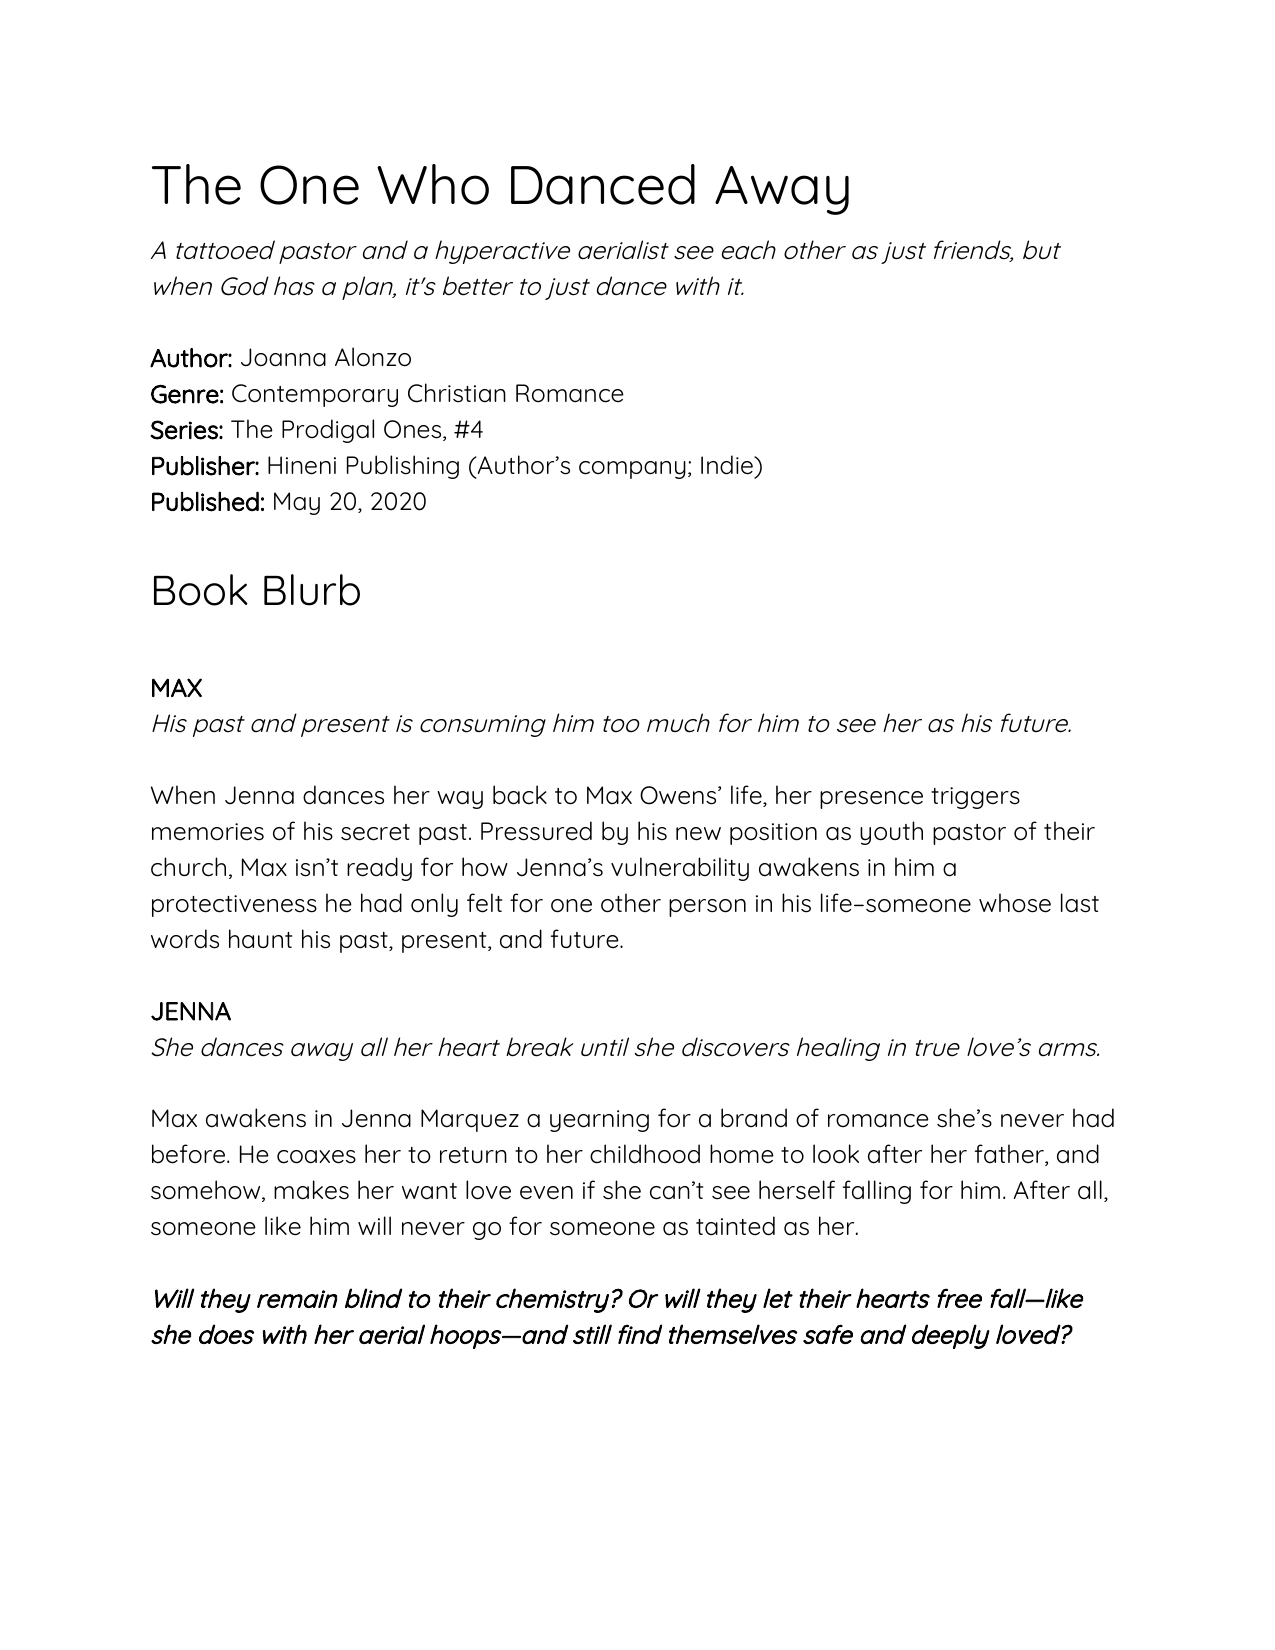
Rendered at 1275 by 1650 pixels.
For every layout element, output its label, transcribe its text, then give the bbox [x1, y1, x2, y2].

text MAX His past and present is consuming him too much for him to see her as his future. [150, 672, 1125, 775]
title The One Who Danced Away [150, 150, 1125, 218]
text Series: The Prodigal Ones, #4 [150, 414, 1125, 445]
text Max awakens in Jenna Marquez a yearning for a brand of romance she’s never had before. He coaxes her to return to her childhood home to look after her father, and somehow, makes her want love even if she can’t see herself falling for him. After all, someone like him will never go for someone as tainted as her. Will they remain blind to their chemistry? Or will they let their hearts free fall—like she does with her aerial hoops—and still find themselves safe and deeply loved? [150, 1103, 1125, 1350]
subtitle Book Blurb [150, 563, 1125, 615]
text A tattooed pastor and a hyperactive aerialist see each other as just friends, but when God has a plan, it's better to just dance with it. [150, 234, 1125, 301]
text Genre: Contemporary Christian Romance [150, 378, 1125, 409]
text Author: Joanna Alonzo [150, 342, 1125, 373]
text When Jenna dances her way back to Max Owens’ life, her presence triggers memories of his secret past. Pressured by his new position as youth pastor of their church, Max isn’t ready for how Jenna’s vulnerability awakens in him a protectiveness he had only felt for one other person in his life–someone whose last words haunt his past, present, and future. JENNA She dances away all her heart break until she discovers healing in true love’s arms. [150, 779, 1125, 1098]
text Published: May 20, 2020 [150, 486, 1125, 517]
text Publisher: Hineni Publishing (Author’s company; Indie) [150, 450, 1125, 481]
